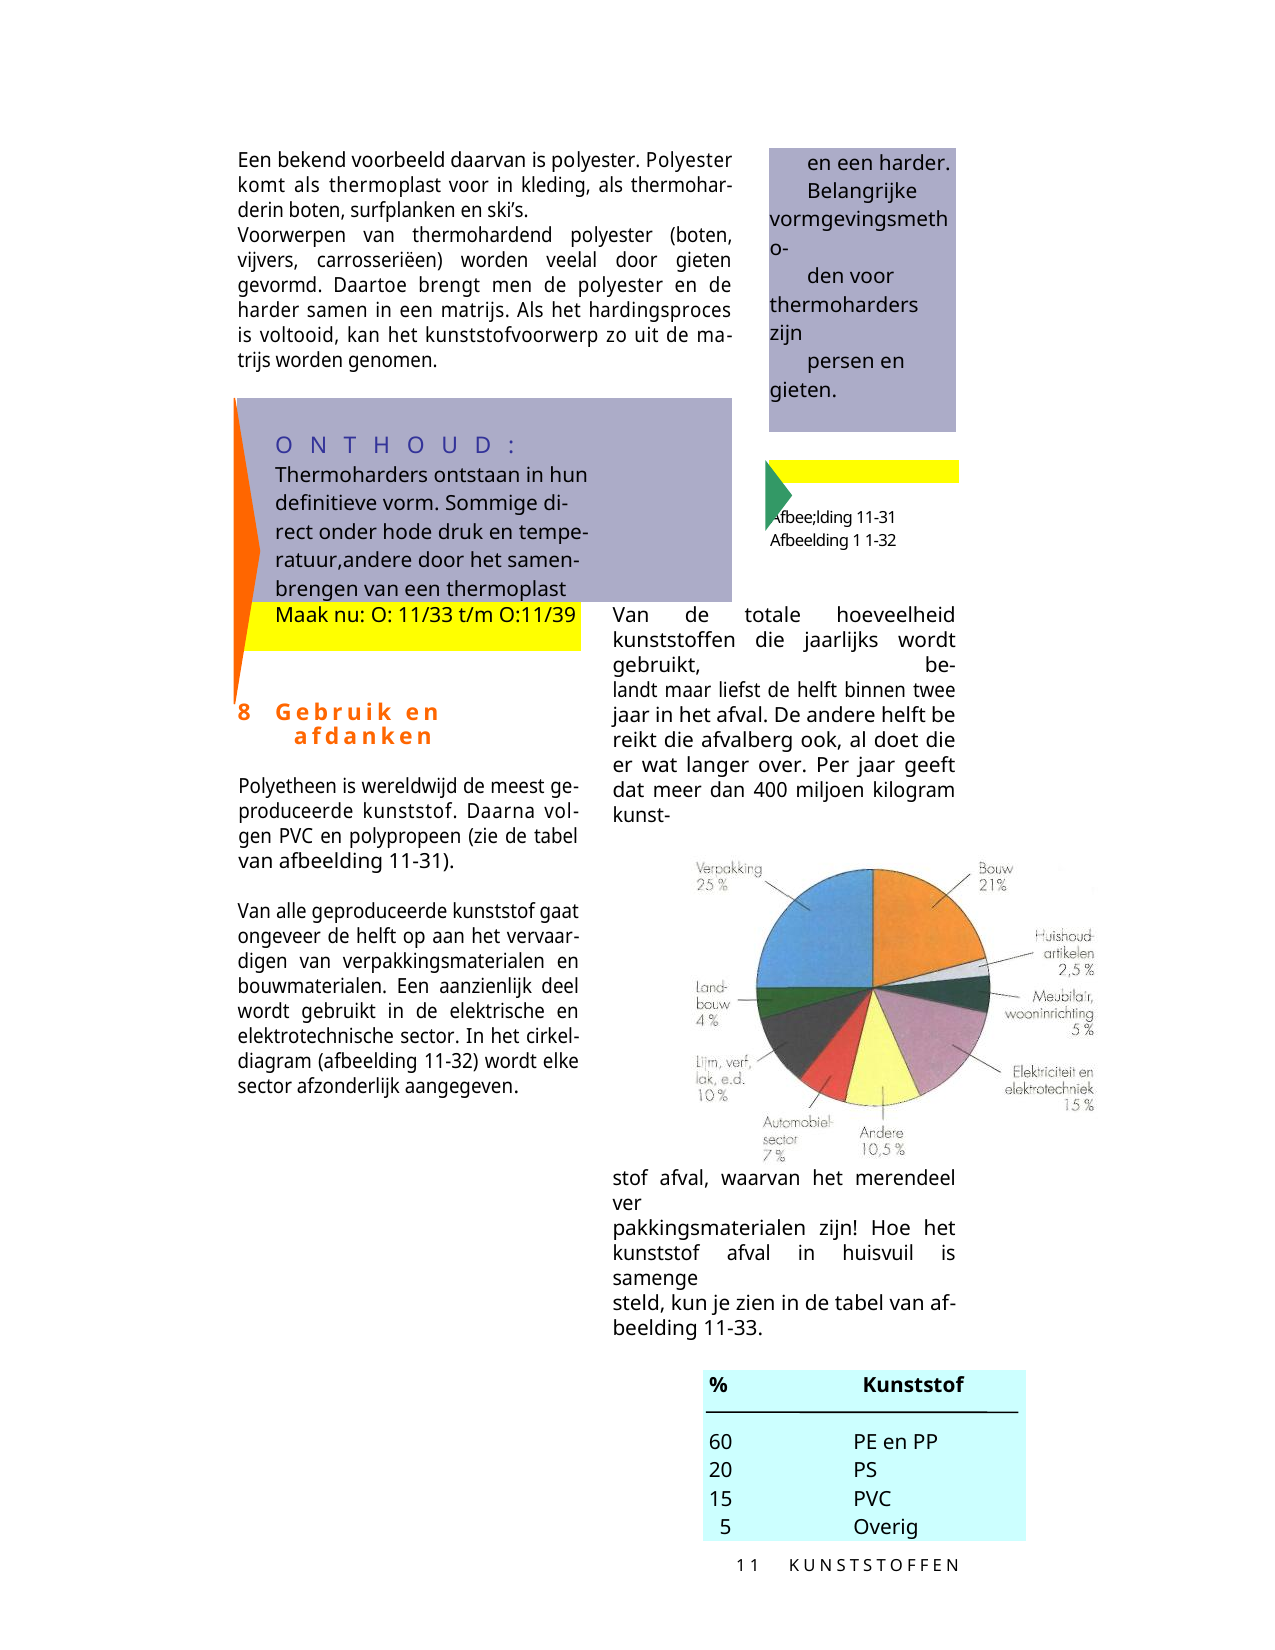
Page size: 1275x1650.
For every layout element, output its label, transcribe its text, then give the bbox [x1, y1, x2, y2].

text rect onder hode druk en tempe- [255, 517, 732, 545]
text persen en gieten. [769, 347, 956, 403]
text en een harder. [769, 148, 956, 176]
picture [690, 847, 1105, 1165]
text 5 Overig [703, 1512, 1026, 1541]
text Polyetheen is wereldwijd de meest geproduceerde kunststof. Daarna volgen PVC en polypropeen (zie de tabel van afbeelding 11-31). [238, 774, 579, 874]
text Afbee;lding 11-31 [770, 506, 956, 528]
text Voorwerpen van thermohardend polyester (boten, vijvers, carrosseriëen) worden veelal door gieten gevormd. Daartoe brengt men de polyester en de harder samen in een matrijs. Als het hardingsproces is voltooid, kan het kunststofvoorwerp zo uit de matrijs worden genomen. [237, 223, 732, 373]
text brengen van een thermoplast [253, 574, 732, 602]
text Belangrijke vormgevingsmetho- [769, 176, 956, 261]
text Afbeelding 1 1-32 [770, 528, 956, 551]
text Een bekend voorbeeld daarvan is polyester. Polyester komt als thermoplast voor in kleding, als thermoharderin boten, surfplanken en ski’s. [237, 148, 732, 223]
text definitieve vorm. Sommige di- [251, 488, 732, 517]
text ONTHOUD: [241, 429, 732, 460]
text Maak nu: O: 11/33 t/m O:11/39 [248, 602, 581, 627]
text 20 PS [703, 1455, 1026, 1484]
list Gebruik en afdanken [237, 700, 516, 749]
text 15 PVC [703, 1484, 1026, 1512]
text Thermoharders ontstaan in hun [246, 460, 732, 488]
text % Kunststof [703, 1370, 1026, 1398]
text 60 PE en PP [703, 1427, 1026, 1455]
text Van de totale hoeveelheid kunststoffen die jaarlijks wordt gebruikt, be- landt maar liefst de helft binnen twee jaar in het afval. De andere helft be reikt die afvalberg ook, al doet die er wat langer over. Per jaar geeft dat meer dan 400 miljoen kilogram kunst- stof afval, waarvan het merendeel ver pakkingsmaterialen zijn! Hoe het kunststof afval in huisvuil is samenge steld, kun je zien in de tabel van afbeelding 11-33. [612, 602, 956, 1340]
text ratuur,andere door het samen- [257, 545, 732, 574]
text den voor thermoharders zijn [769, 261, 956, 347]
text Van alle geproduceerde kunststof gaat ongeveer de helft op aan het vervaardigen van verpakkingsmaterialen en bouwmaterialen. Een aanzienlijk deel wordt gebruikt in de elektrische en elektrotechnische sector. In het cirkeldiagram (afbeelding 11-32) wordt elke sector afzonderlijk aangegeven. [237, 899, 579, 1099]
